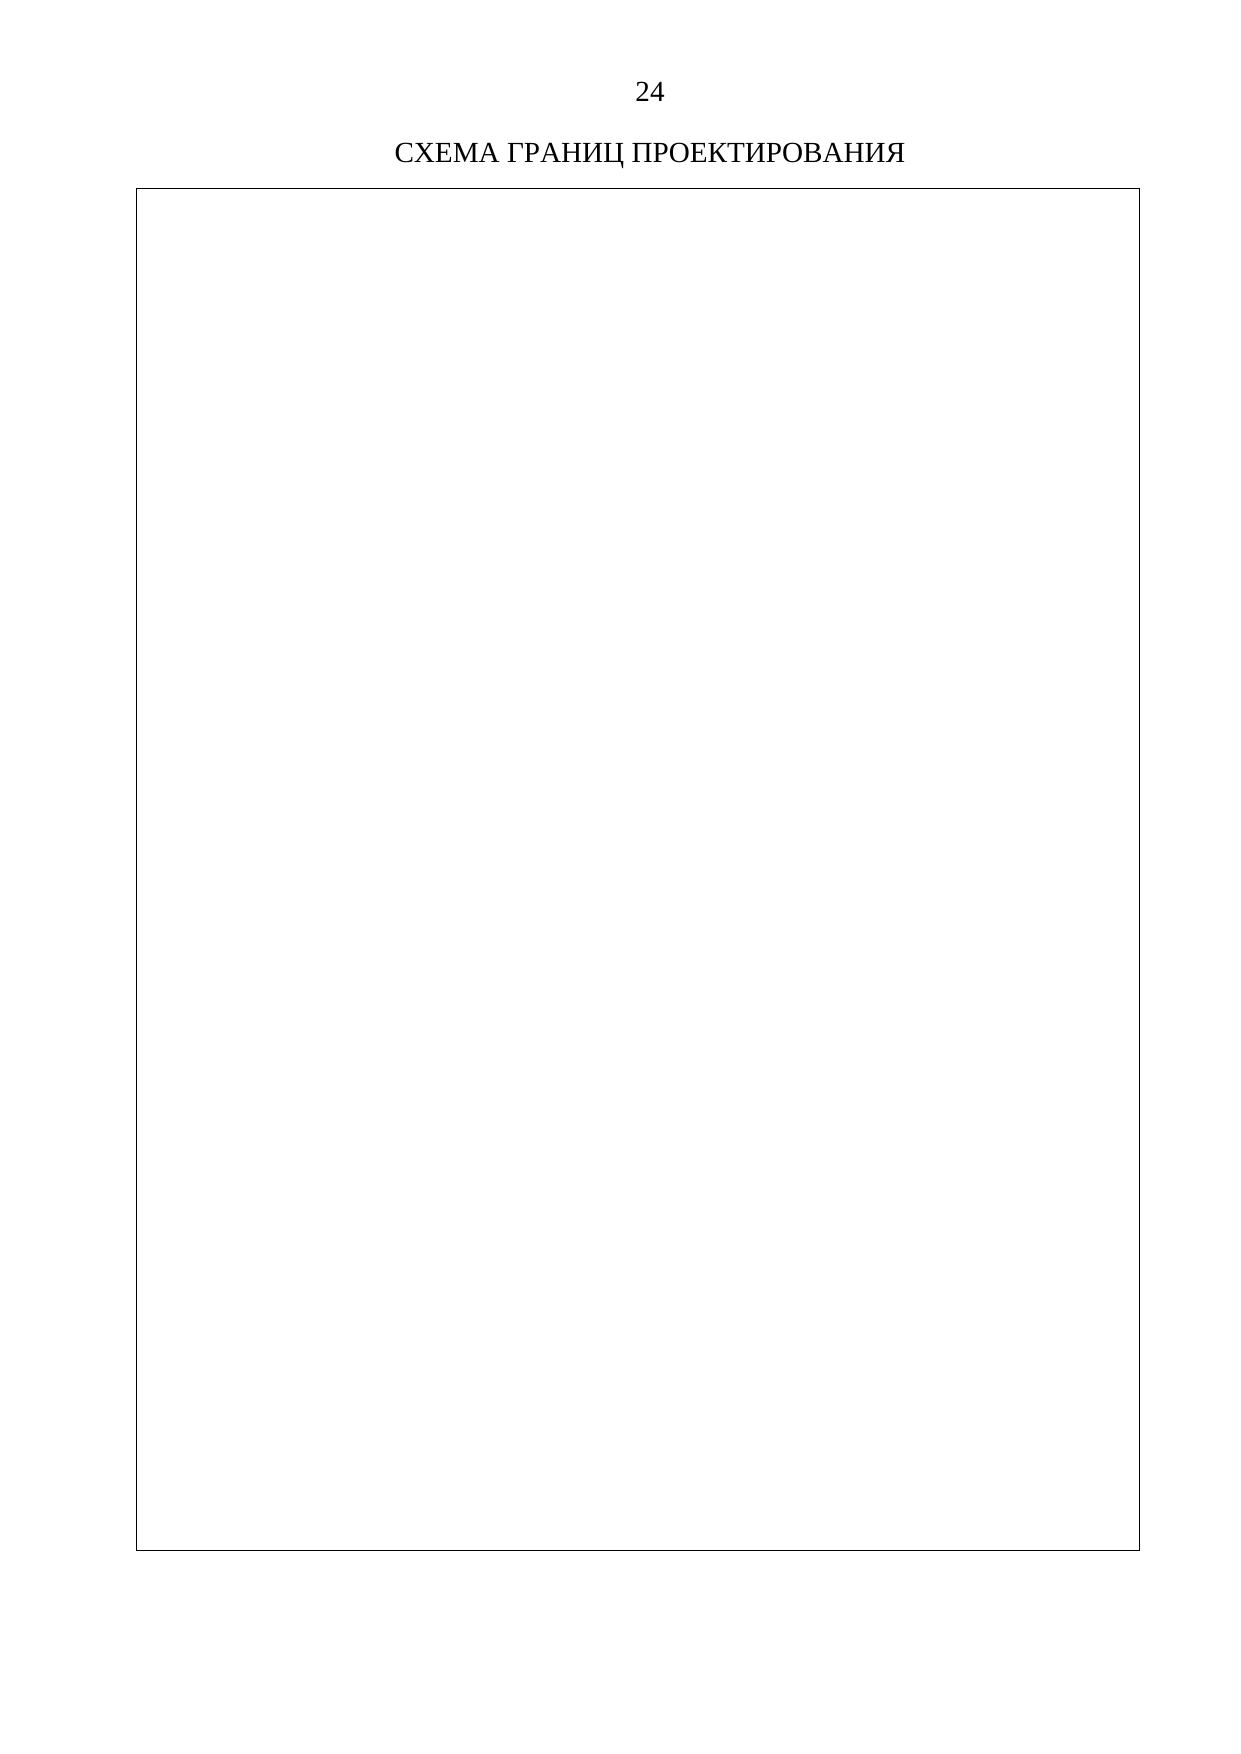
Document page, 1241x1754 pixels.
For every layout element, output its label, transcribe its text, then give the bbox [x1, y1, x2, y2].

table_header [137, 189, 1139, 1549]
text СХЕМА ГРАНИЦ ПРОЕКТИРОВАНИЯ [148, 135, 1152, 169]
